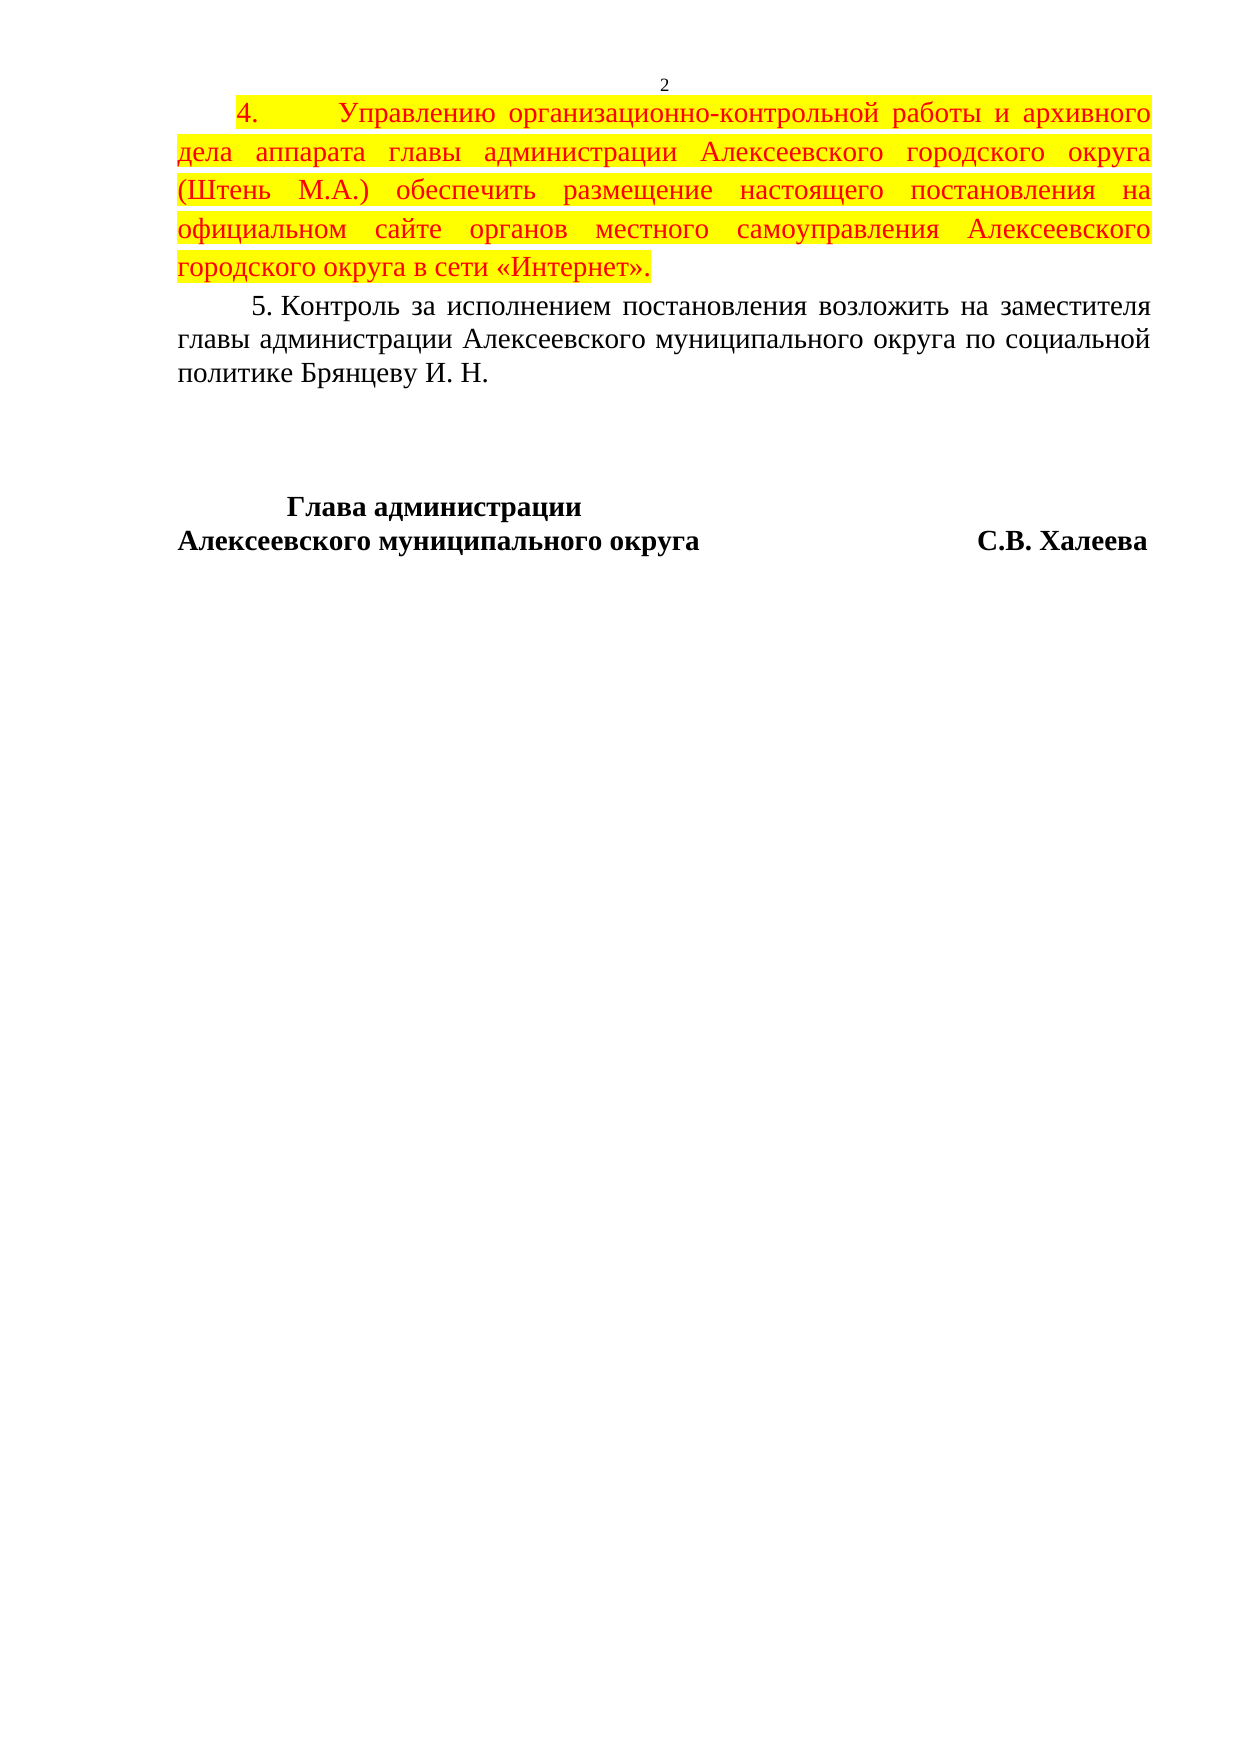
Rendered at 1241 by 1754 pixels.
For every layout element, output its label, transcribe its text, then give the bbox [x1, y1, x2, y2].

list Управлению организационно-контрольной работы и архивного дела аппарата главы администрации Алексеевского городского округа (Штень М.А.) обеспечить размещение настоящего постановления на официальном сайте органов местного самоуправления Алексеевского городского округа в сети «Интернет». [177, 95, 1152, 134]
list Контроль за исполнением постановления возложить на заместителя главы администрации Алексеевского муниципального округа по социальной политике Брянцеву И. Н. [177, 288, 1152, 389]
text Глава администрации [177, 489, 1152, 523]
text Алексеевского муниципального округа С.В. Халеева [177, 523, 1152, 556]
list Управлению организационно-контрольной работы и архивного дела аппарата главы администрации Алексеевского городского округа (Штень М.А.) обеспечить размещение настоящего постановления на официальном сайте органов местного самоуправления Алексеевского городского округа в сети «Интернет». [177, 244, 1152, 283]
